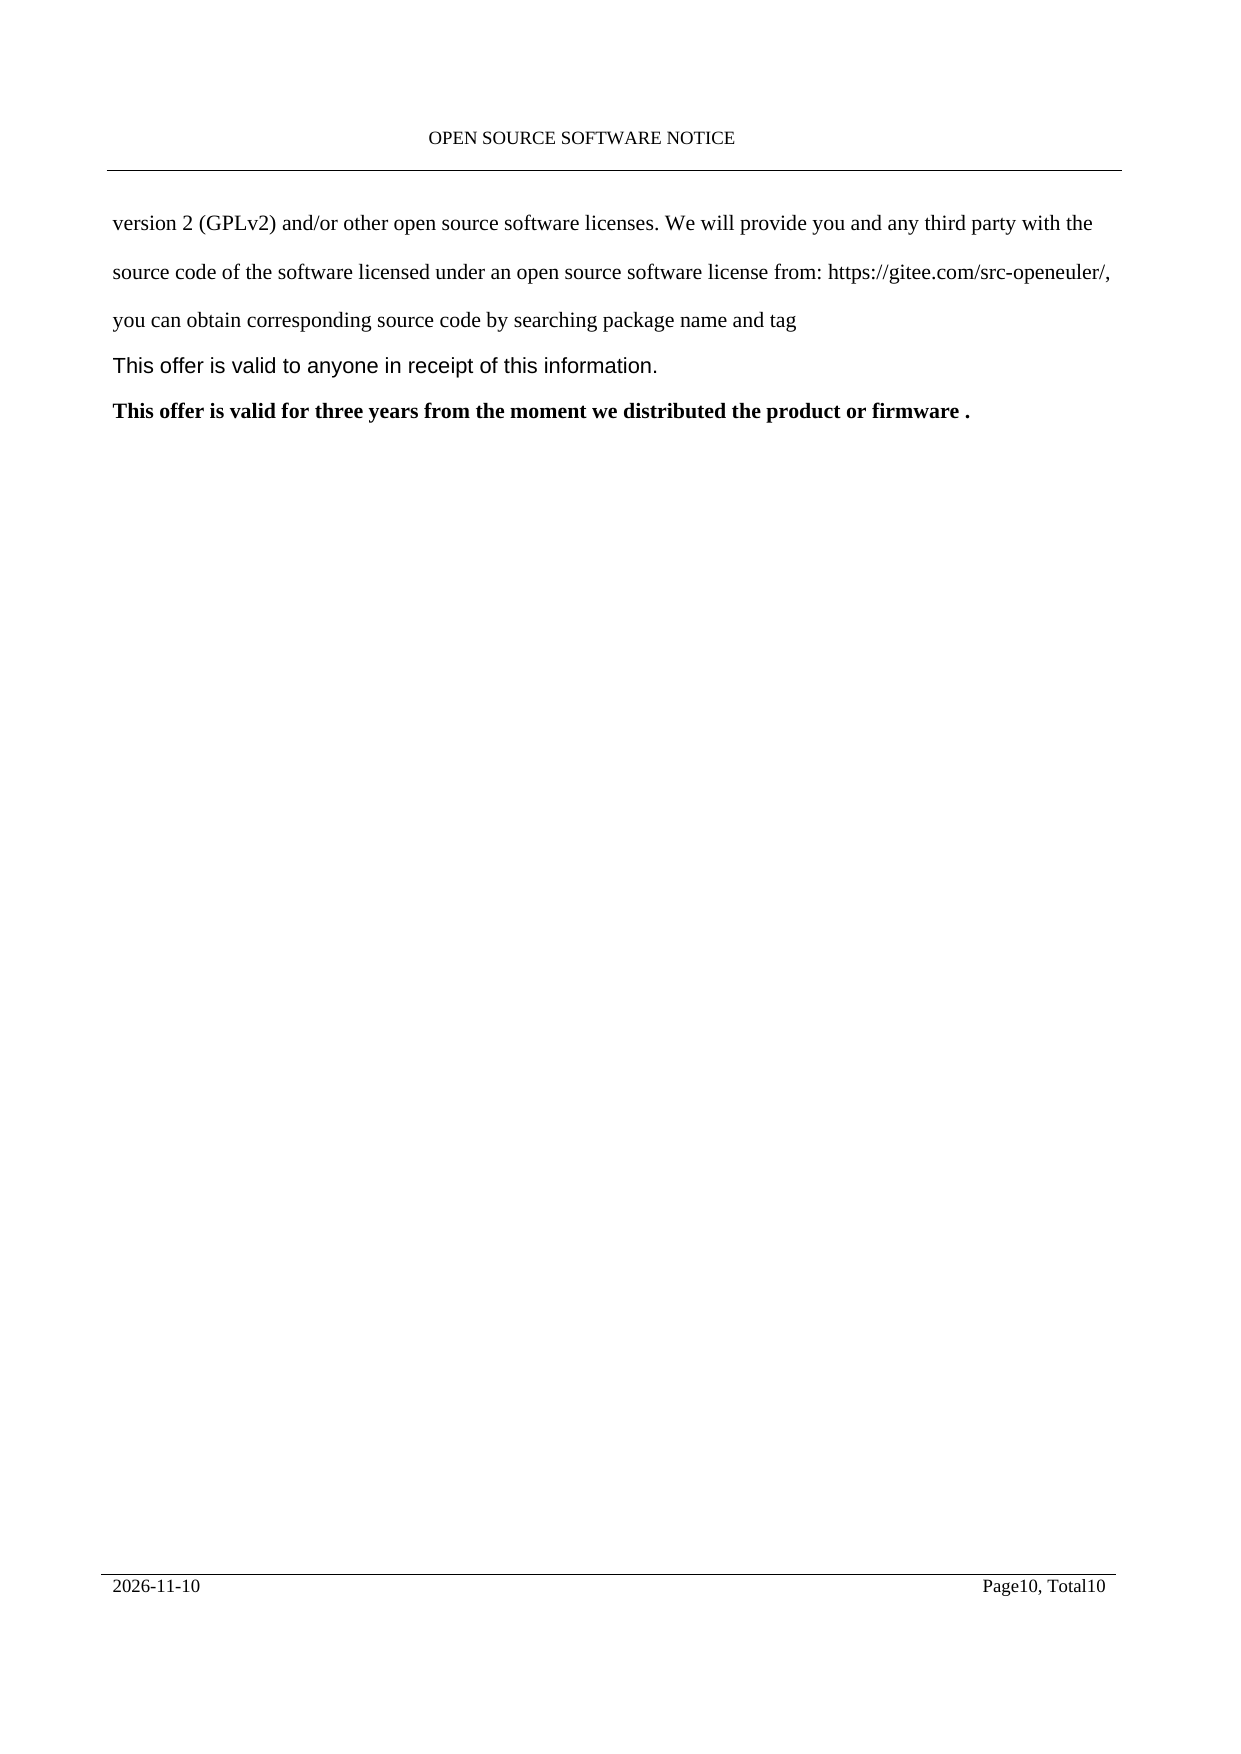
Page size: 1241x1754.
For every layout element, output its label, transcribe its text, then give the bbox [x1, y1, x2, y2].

text This offer is valid to anyone in receipt of this information. [112, 349, 1128, 381]
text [112, 206, 1128, 336]
text This offer is valid for three years from the moment we distributed the product or firmware . [112, 394, 1128, 427]
